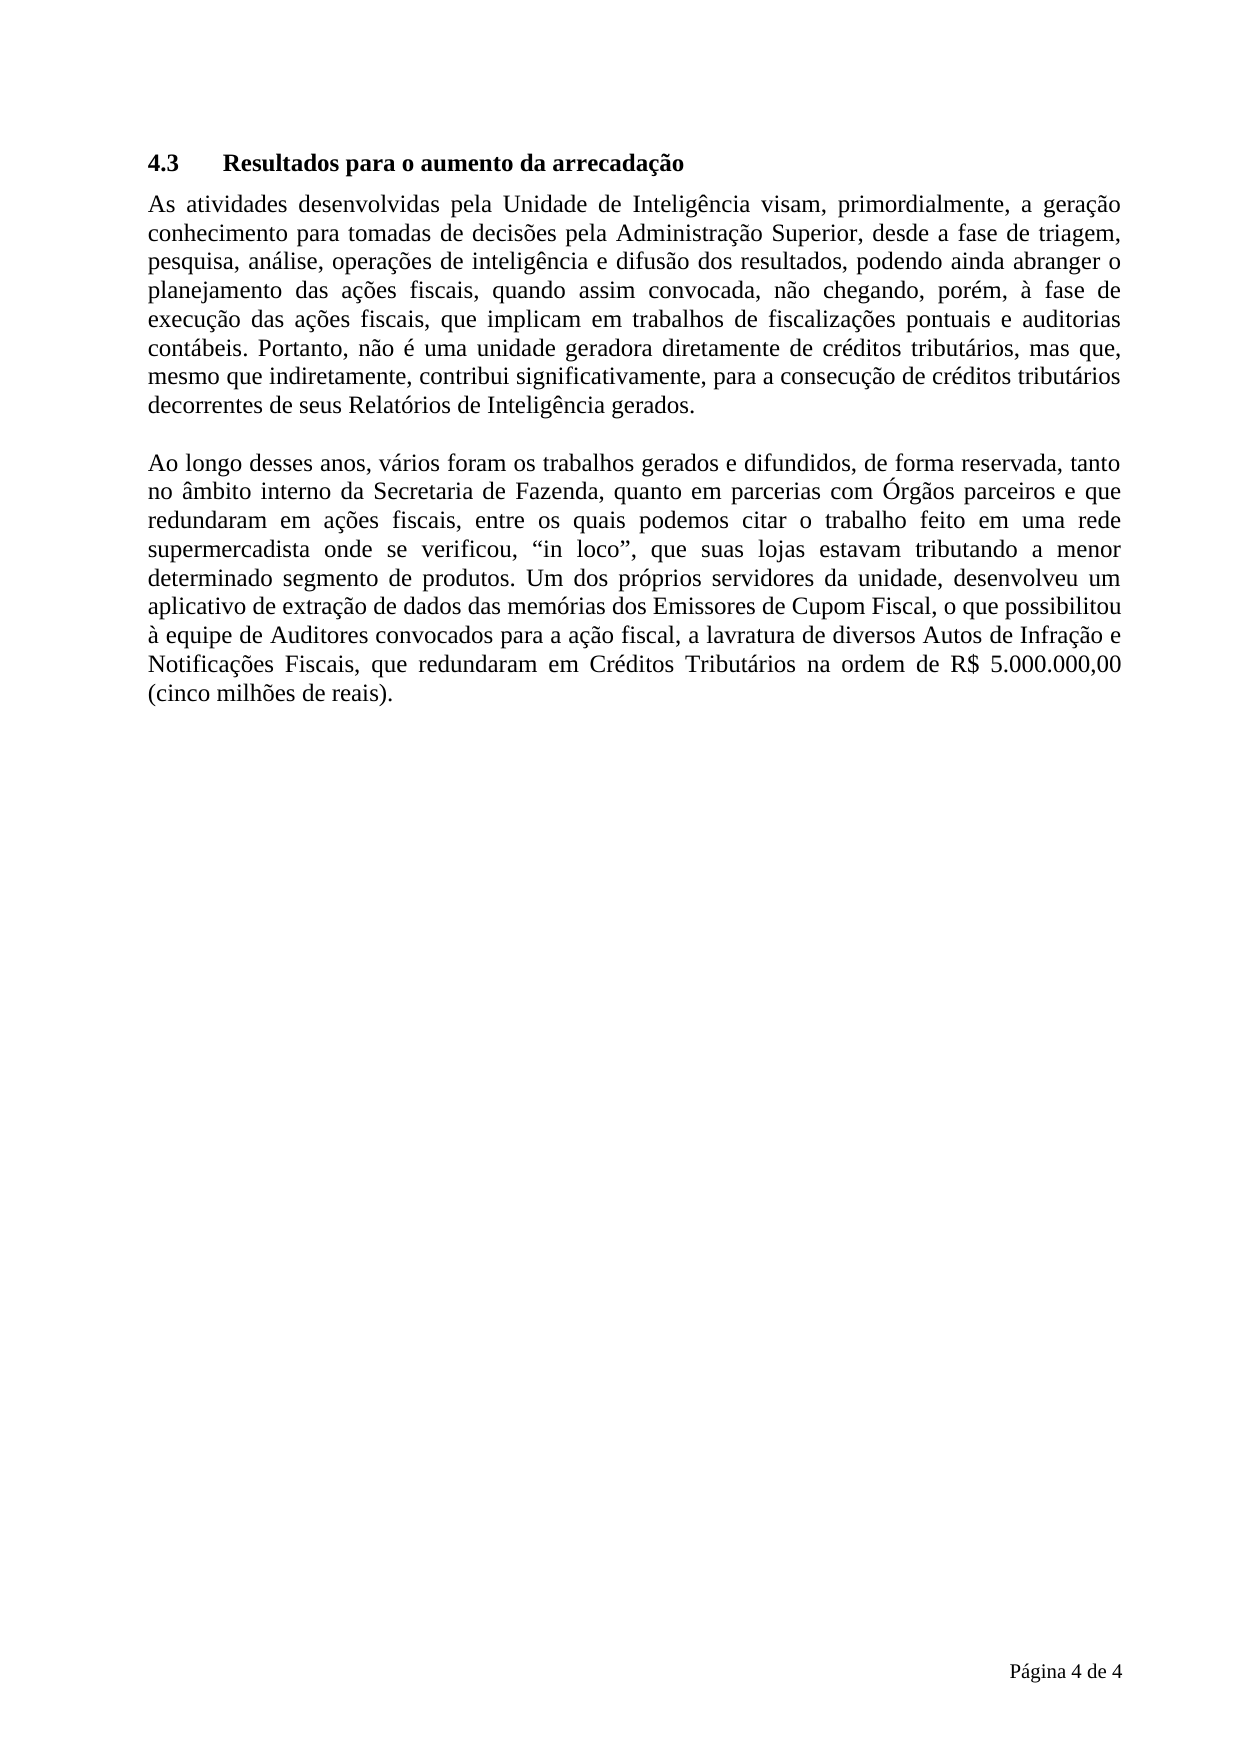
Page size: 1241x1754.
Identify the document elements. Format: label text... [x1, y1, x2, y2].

text 4.3 Resultados para o aumento da arrecadação [148, 148, 1122, 176]
text Ao longo desses anos, vários foram os trabalhos gerados e difundidos, de forma reservada, tanto no âmbito interno da Secretaria de Fazenda, quanto em parcerias com Órgãos parceiros e que redundaram em ações fiscais, entre os quais podemos citar o trabalho feito em uma rede supermercadista onde se verificou, “in loco”, que suas lojas estavam tributando a menor determinado segmento de produtos. Um dos próprios servidores da unidade, desenvolveu um aplicativo de extração de dados das memórias dos Emissores de Cupom Fiscal, o que possibilitou à equipe de Auditores convocados para a ação fiscal, a lavratura de diversos Autos de Infração e Notificações Fiscais, que redundaram em Créditos Tributários na ordem de R$ 5.000.000,00 (cinco milhões de reais). [148, 448, 1122, 706]
text As atividades desenvolvidas pela Unidade de Inteligência visam, primordialmente, a geração conhecimento para tomadas de decisões pela Administração Superior, desde a fase de triagem, pesquisa, análise, operações de inteligência e difusão dos resultados, podendo ainda abranger o planejamento das ações fiscais, quando assim convocada, não chegando, porém, à fase de execução das ações fiscais, que implicam em trabalhos de fiscalizações pontuais e auditorias contábeis. Portanto, não é uma unidade geradora diretamente de créditos tributários, mas que, mesmo que indiretamente, contribui significativamente, para a consecução de créditos tributários decorrentes de seus Relatórios de Inteligência gerados. [148, 189, 1122, 419]
